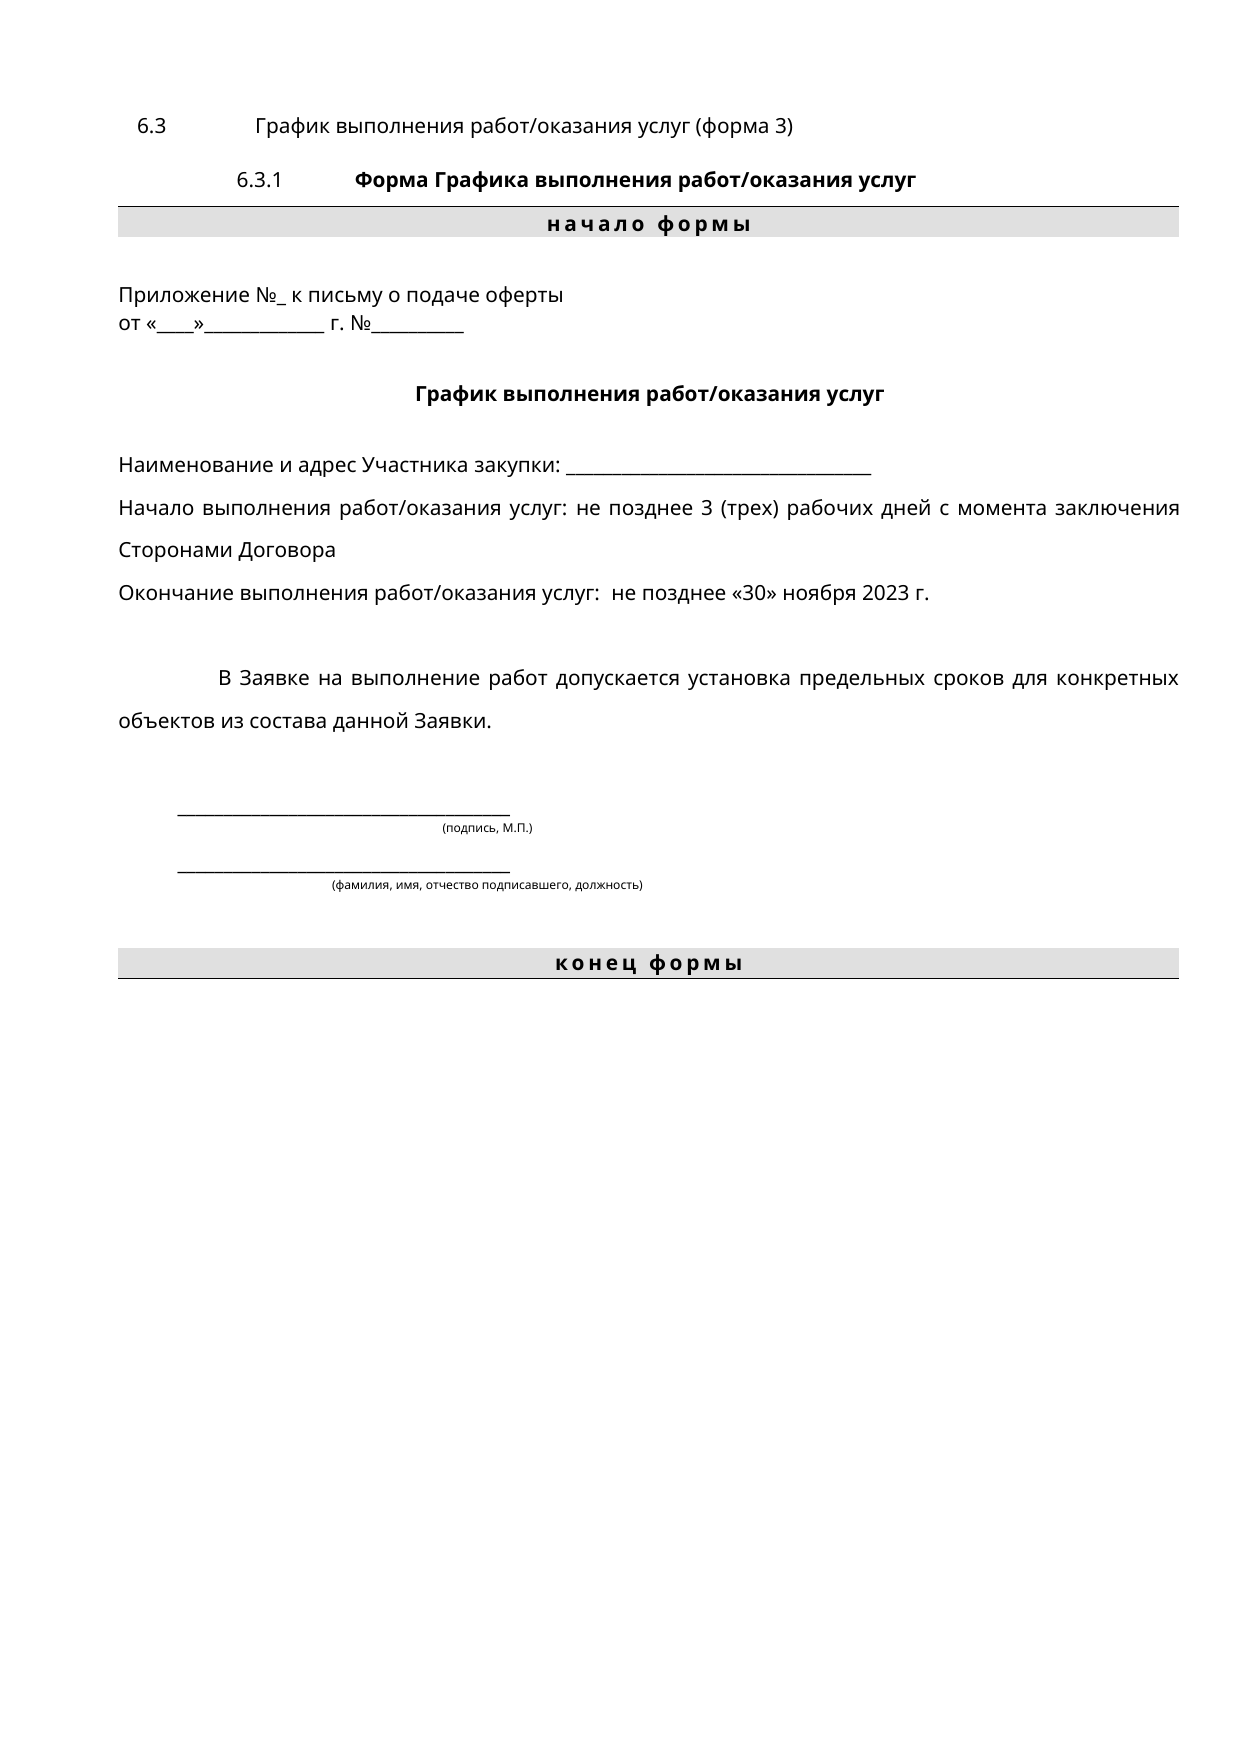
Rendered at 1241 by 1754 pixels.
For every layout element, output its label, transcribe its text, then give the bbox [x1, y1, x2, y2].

text Наименование и адрес Участника закупки: _________________________________ [118, 450, 1181, 479]
subtitle График выполнения работ/оказания услуг (форма 3) [137, 111, 1181, 140]
text (подпись, М.П.) [118, 820, 797, 848]
text Начало выполнения работ/оказания услуг: не позднее 3 (трех) рабочих дней с момента заключения Сторонами Договора [118, 493, 1181, 564]
text График выполнения работ/оказания услуг [118, 379, 1181, 408]
list Форма Графика выполнения работ/оказания услуг [236, 165, 1181, 193]
text (фамилия, имя, отчество подписавшего, должность) [118, 877, 797, 905]
text Окончание выполнения работ/оказания услуг: не позднее «30» ноября 2023 г. [118, 578, 1181, 607]
text ____________________________________ [118, 791, 1181, 820]
text В Заявке на выполнение работ допускается установка предельных сроков для конкретных объектов из состава данной Заявки. [118, 663, 1181, 734]
text начало формы [118, 207, 1179, 237]
text Приложение №_ к письму о подаче оферты от «____»_____________ г. №__________ [118, 280, 1181, 337]
text ____________________________________ [118, 848, 1181, 877]
text конец формы [118, 948, 1179, 978]
